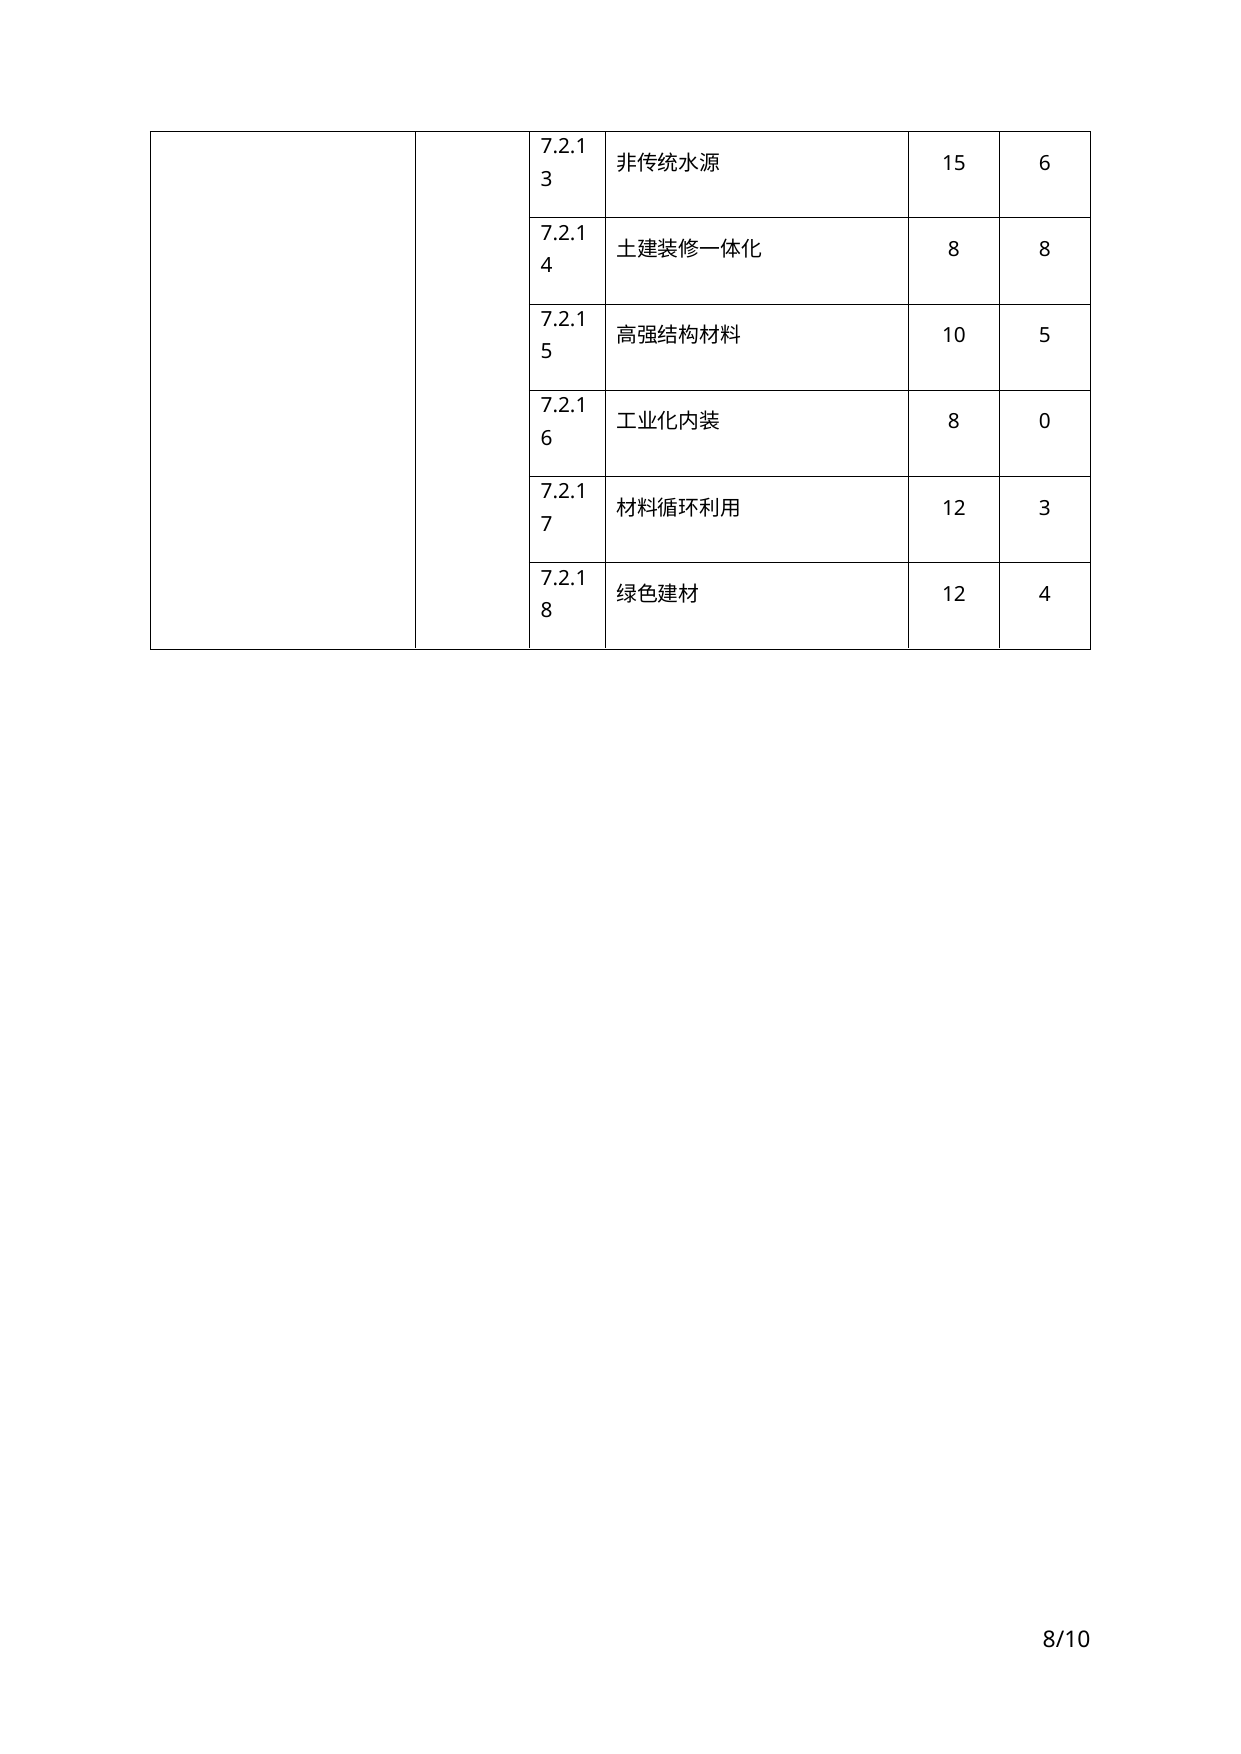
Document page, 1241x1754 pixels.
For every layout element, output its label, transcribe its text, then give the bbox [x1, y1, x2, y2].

table_cell 5 [1000, 305, 1090, 390]
table_cell 绿色建材 [606, 563, 908, 648]
table_cell 高强结构材料 [606, 305, 908, 390]
table_cell 7.2.13 [530, 132, 605, 217]
table_cell 8 [909, 391, 999, 476]
table_cell 12 [909, 477, 999, 562]
table_cell 7.2.14 [530, 218, 605, 303]
table_cell 3 [1000, 477, 1090, 562]
table_cell 12 [909, 563, 999, 648]
table_cell 6 [1000, 132, 1090, 217]
table_cell 7.2.17 [530, 477, 605, 562]
table_cell 7.2.16 [530, 391, 605, 476]
table_cell 8 [909, 218, 999, 303]
table_cell 0 [1000, 391, 1090, 476]
table_cell 7.2.18 [530, 563, 605, 648]
table_cell 材料循环利用 [606, 477, 908, 562]
table_cell 工业化内装 [606, 391, 908, 476]
table_cell 15 [909, 132, 999, 217]
table_cell 7.2.15 [530, 305, 605, 390]
table_cell 10 [909, 305, 999, 390]
table_cell 8 [1000, 218, 1090, 303]
table_cell 土建装修一体化 [606, 218, 908, 303]
table_cell 4 [1000, 563, 1090, 648]
table_cell 非传统水源 [606, 132, 908, 217]
